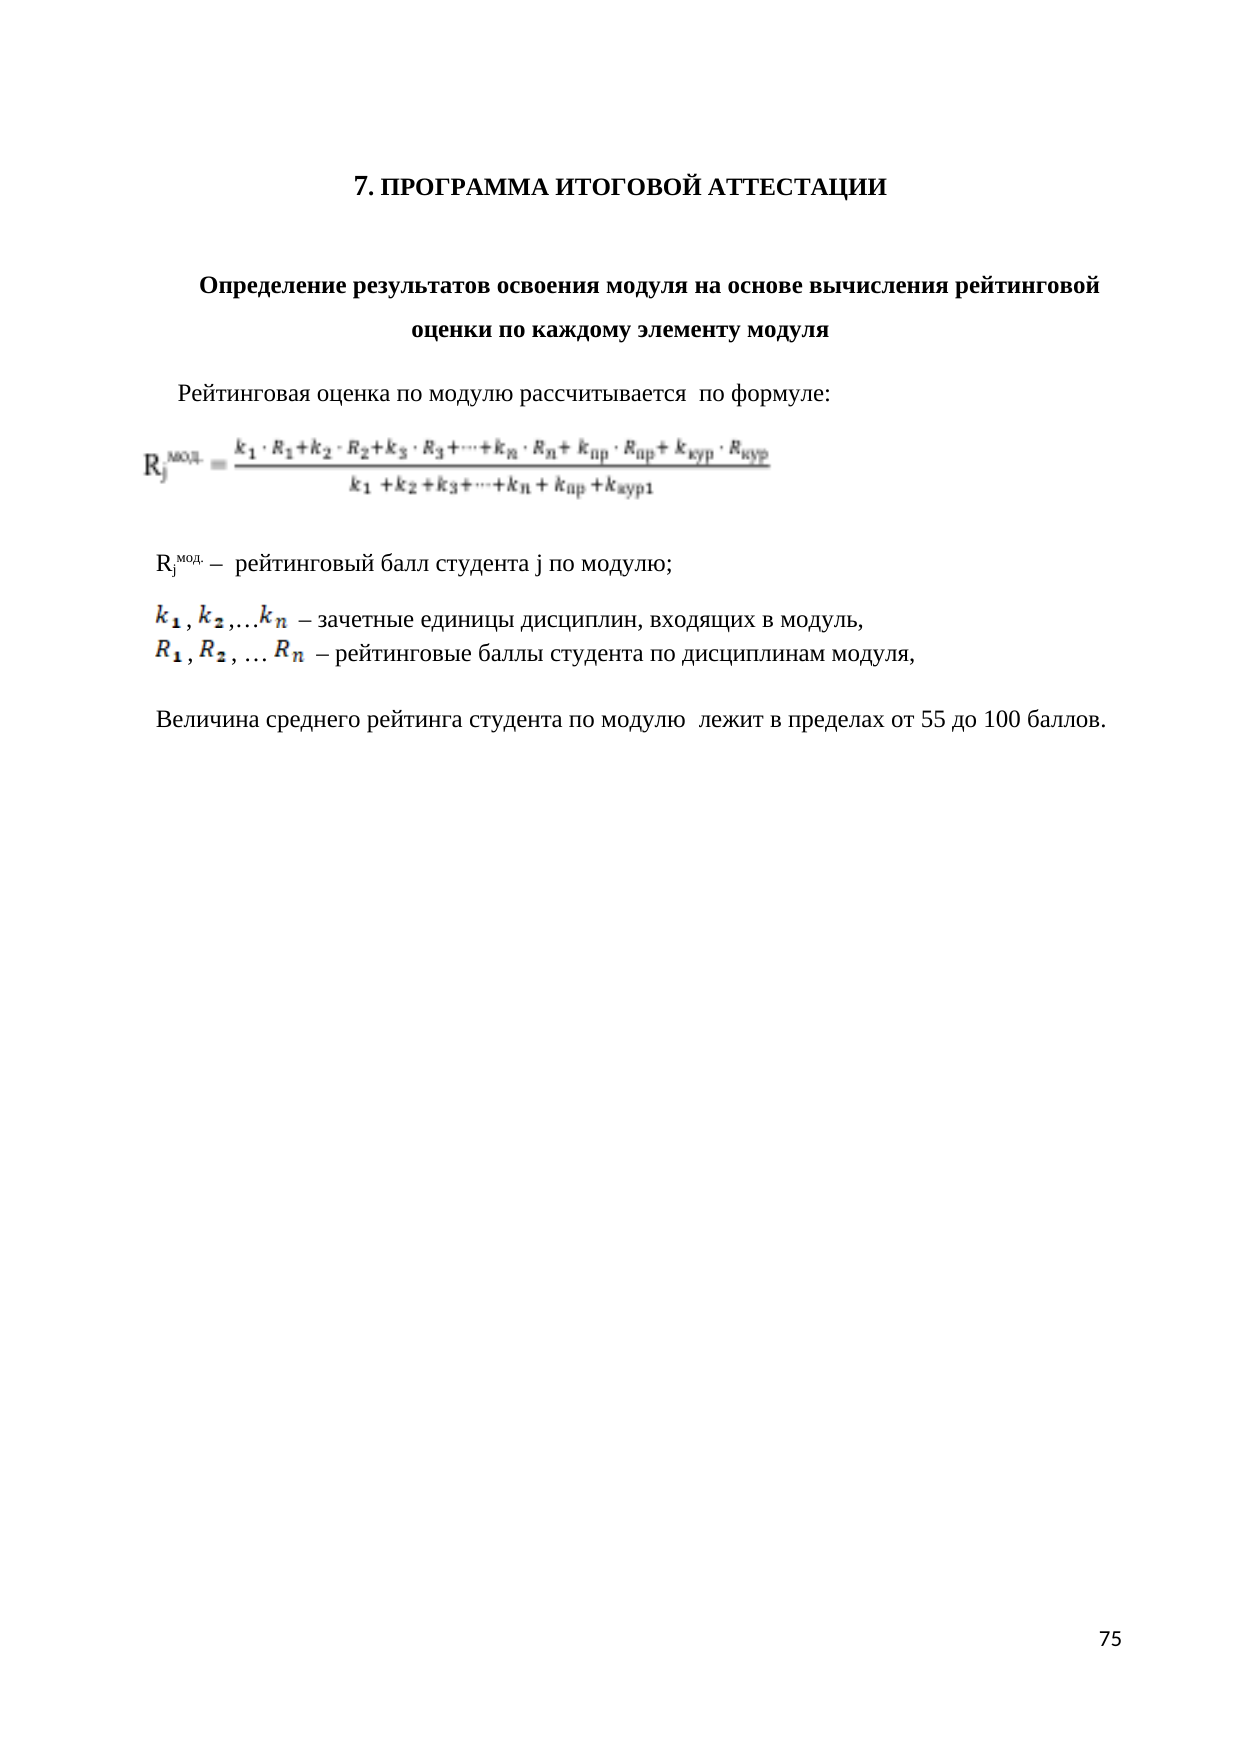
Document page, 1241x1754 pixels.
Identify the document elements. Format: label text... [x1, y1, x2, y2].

picture [198, 602, 229, 628]
text Определение результатов освоения модуля на основе вычисления рейтинговой оценки по каждому элементу модуля [118, 271, 1122, 342]
picture [118, 420, 812, 524]
text , , … – рейтинговые баллы студента по дисциплинам модуля, [156, 637, 1122, 667]
picture [274, 637, 310, 662]
picture [259, 602, 293, 628]
text Rjмод. – рейтинговый балл студента j по модулю; [156, 548, 1122, 577]
text , ,… – зачетные единицы дисциплин, входящих в модуль, [156, 602, 1122, 633]
text Рейтинговая оценка по модулю рассчитывается по формуле: [118, 378, 1122, 406]
picture [155, 602, 186, 628]
picture [199, 637, 231, 662]
picture [155, 637, 187, 662]
subtitle 7. ПРОГРАММА ИТОГОВОЙ АТТЕСТАЦИИ [118, 168, 1122, 202]
text Величина среднего рейтинга студента по модулю лежит в пределах от 55 до 100 баллов. [156, 704, 1122, 733]
